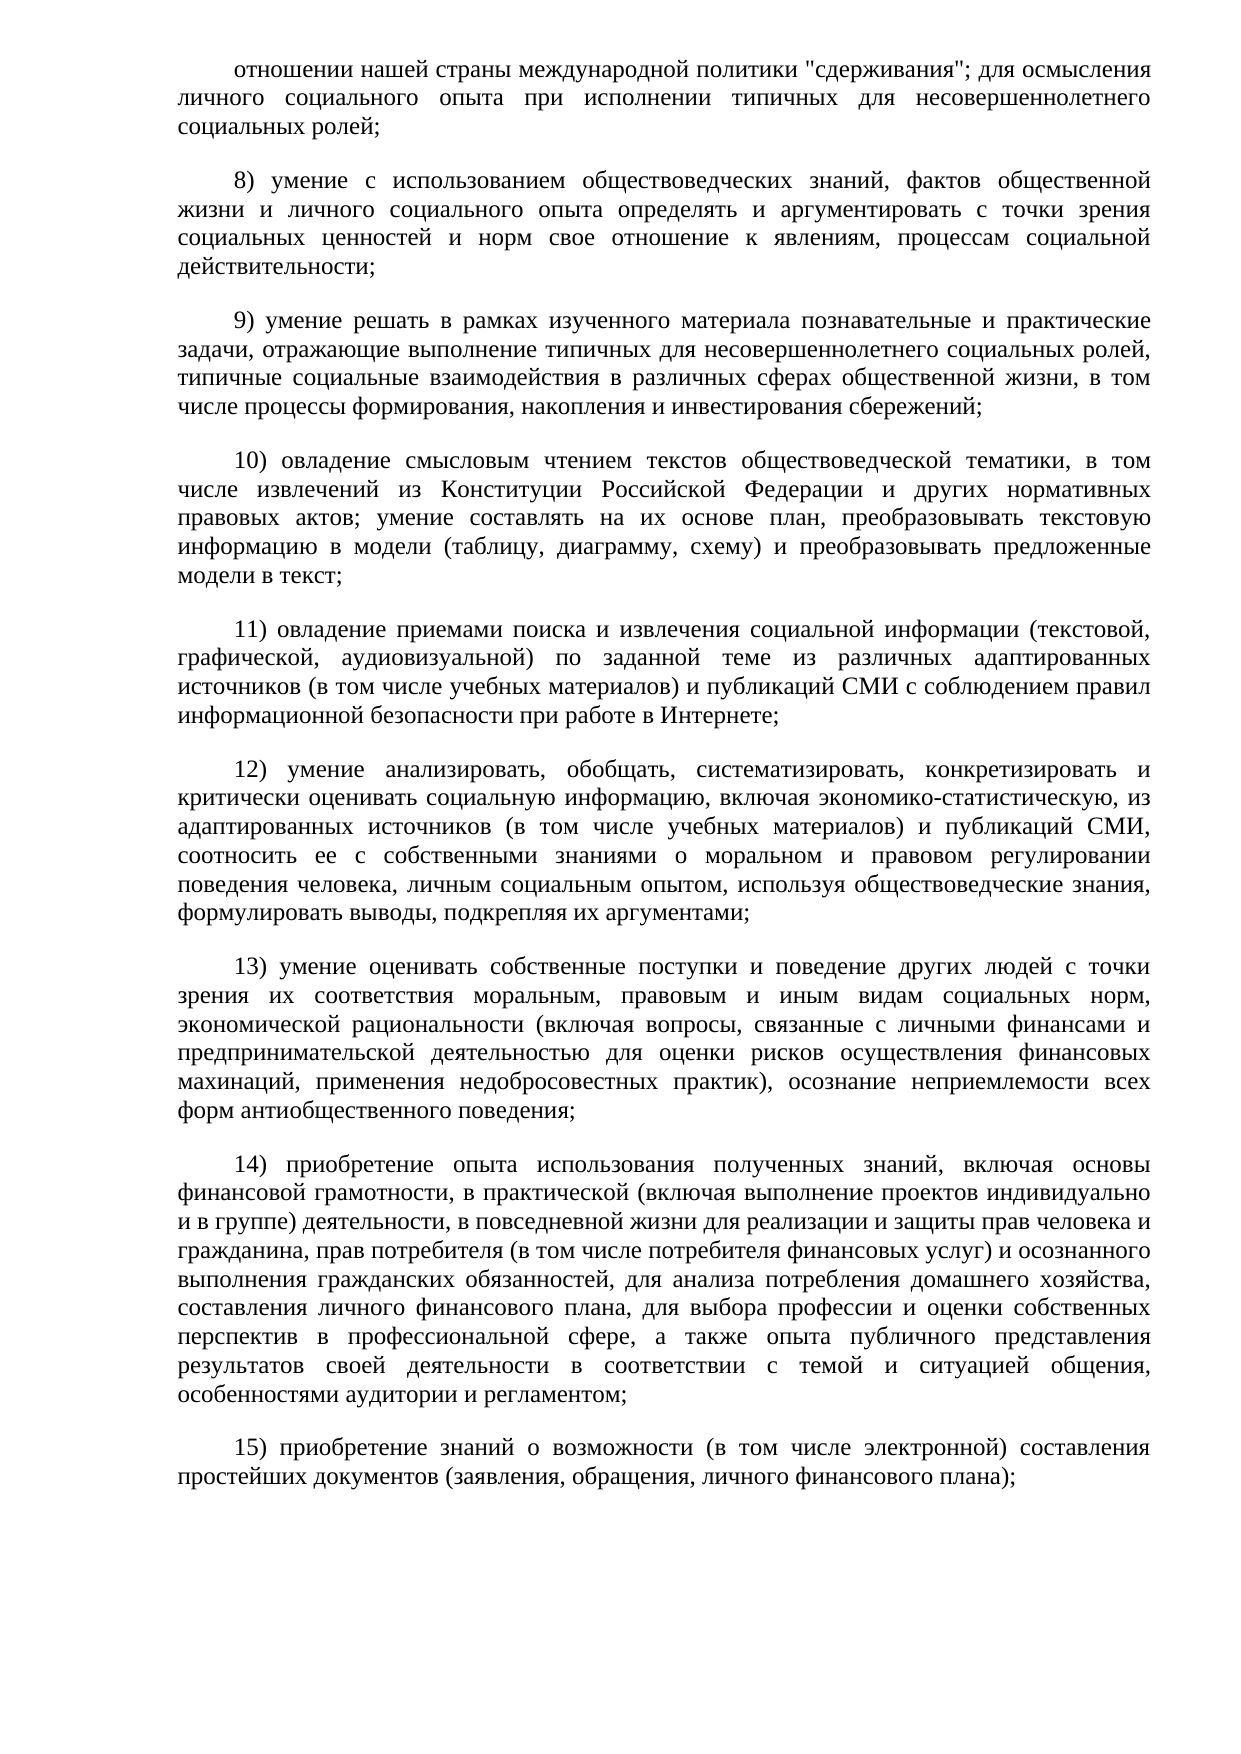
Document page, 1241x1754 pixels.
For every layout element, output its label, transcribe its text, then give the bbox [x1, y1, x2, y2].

text 10) овладение смысловым чтением текстов обществоведческой тематики, в том числе извлечений из Конституции Российской Федерации и других нормативных правовых актов; умение составлять на их основе план, преобразовывать текстовую информацию в модели (таблицу, диаграмму, схему) и преобразовывать предложенные модели в текст; [177, 445, 1152, 589]
text 14) приобретение опыта использования полученных знаний, включая основы финансовой грамотности, в практической (включая выполнение проектов индивидуально и в группе) деятельности, в повседневной жизни для реализации и защиты прав человека и гражданина, прав потребителя (в том числе потребителя финансовых услуг) и осознанного выполнения гражданских обязанностей, для анализа потребления домашнего хозяйства, составления личного финансового плана, для выбора профессии и оценки собственных перспектив в профессиональной сфере, а также опыта публичного представления результатов своей деятельности в соответствии с темой и ситуацией общения, особенностями аудитории и регламентом; [177, 1149, 1152, 1407]
text 12) умение анализировать, обобщать, систематизировать, конкретизировать и критически оценивать социальную информацию, включая экономико-статистическую, из адаптированных источников (в том числе учебных материалов) и публикаций СМИ, соотносить ее с собственными знаниями о моральном и правовом регулировании поведения человека, личным социальным опытом, используя обществоведческие знания, формулировать выводы, подкрепляя их аргументами; [177, 754, 1152, 926]
text 11) овладение приемами поиска и извлечения социальной информации (текстовой, графической, аудиовизуальной) по заданной теме из различных адаптированных источников (в том числе учебных материалов) и публикаций СМИ с соблюдением правил информационной безопасности при работе в Интернете; [177, 614, 1152, 729]
text 8) умение с использованием обществоведческих знаний, фактов общественной жизни и личного социального опыта определять и аргументировать с точки зрения социальных ценностей и норм свое отношение к явлениям, процессам социальной действительности; [177, 165, 1152, 280]
text отношении нашей страны международной политики "сдерживания"; для осмысления личного социального опыта при исполнении типичных для несовершеннолетнего социальных ролей; [177, 54, 1152, 140]
text 9) умение решать в рамках изученного материала познавательные и практические задачи, отражающие выполнение типичных для несовершеннолетнего социальных ролей, типичные социальные взаимодействия в различных сферах общественной жизни, в том числе процессы формирования, накопления и инвестирования сбережений; [177, 305, 1152, 420]
text 13) умение оценивать собственные поступки и поведение других людей с точки зрения их соответствия моральным, правовым и иным видам социальных норм, экономической рациональности (включая вопросы, связанные с личными финансами и предпринимательской деятельностью для оценки рисков осуществления финансовых махинаций, применения недобросовестных практик), осознание неприемлемости всех форм антиобщественного поведения; [177, 951, 1152, 1124]
text 15) приобретение знаний о возможности (в том числе электронной) составления простейших документов (заявления, обращения, личного финансового плана); [177, 1432, 1152, 1490]
